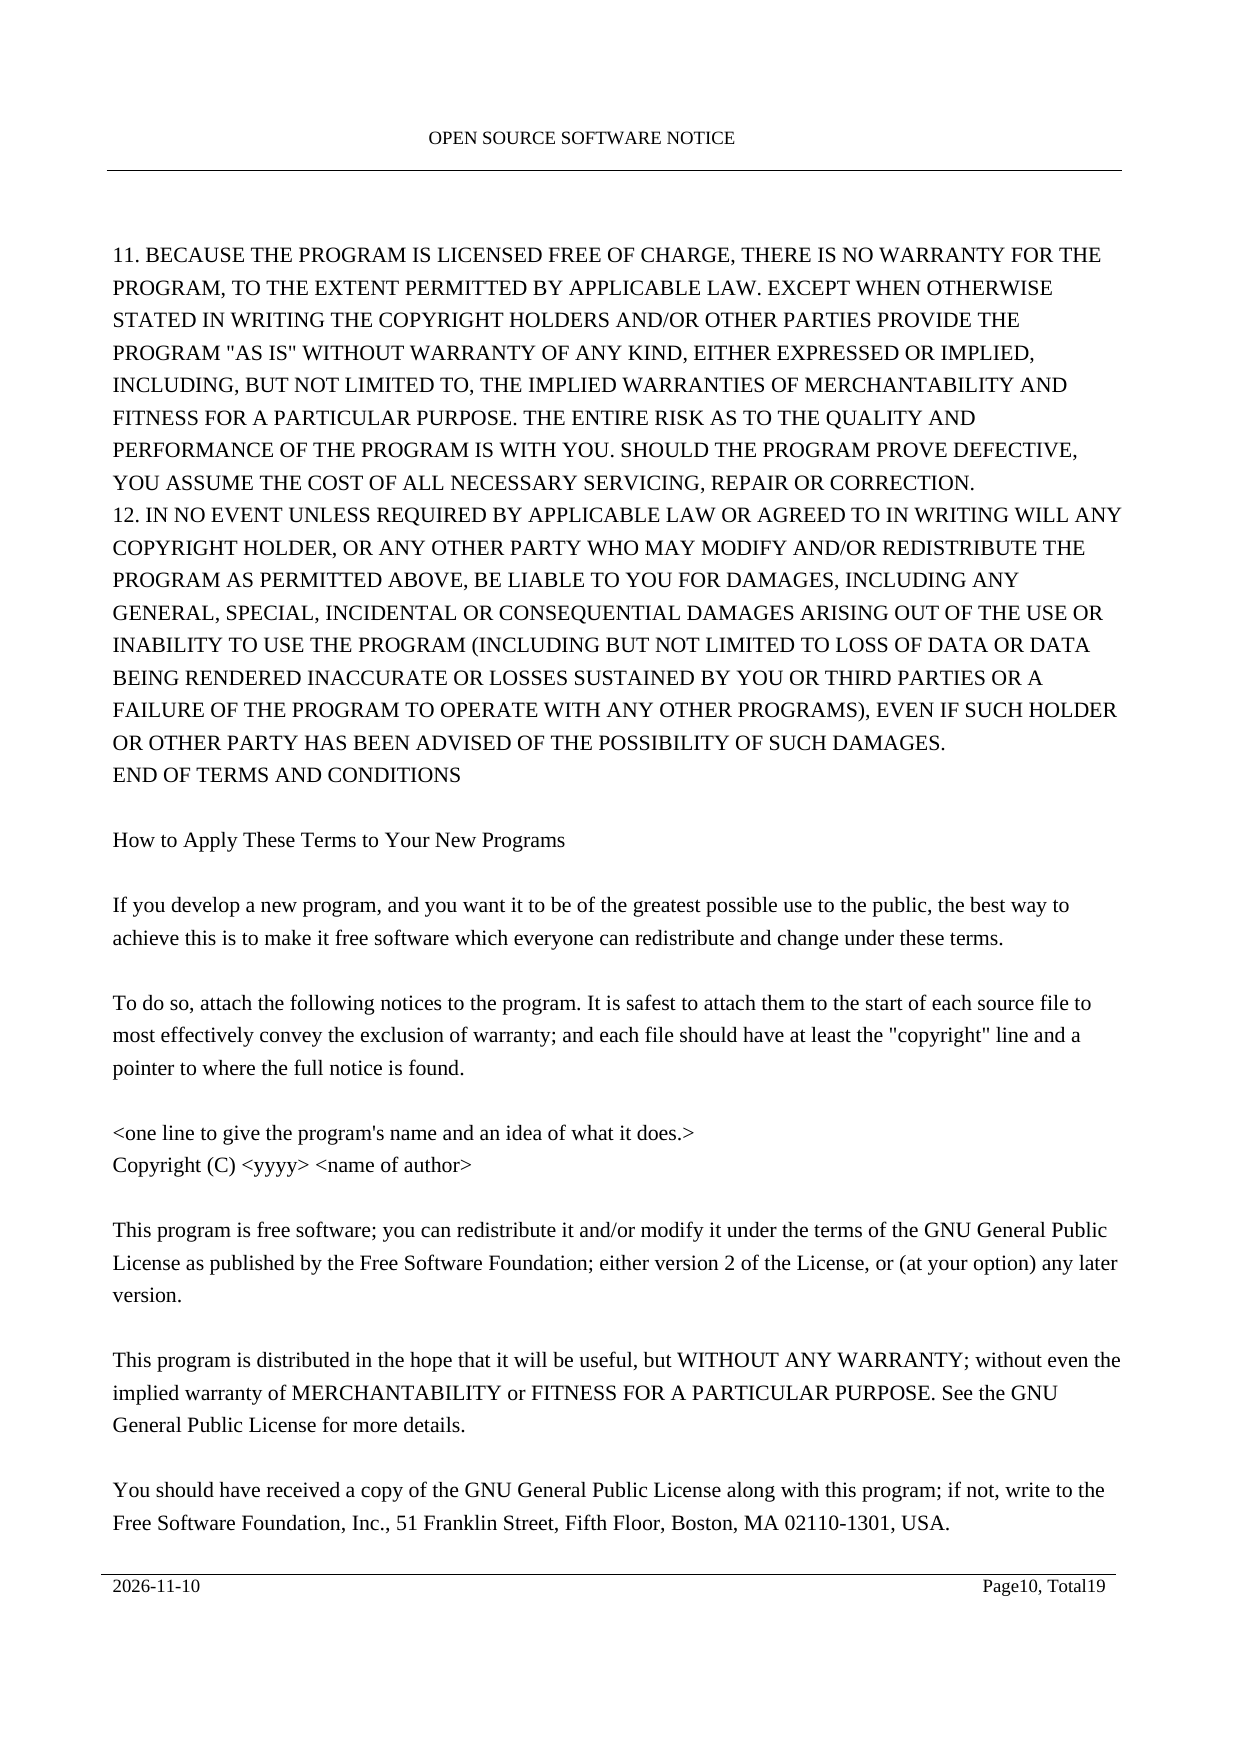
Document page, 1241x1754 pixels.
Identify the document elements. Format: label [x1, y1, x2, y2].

text [112, 206, 1128, 1539]
